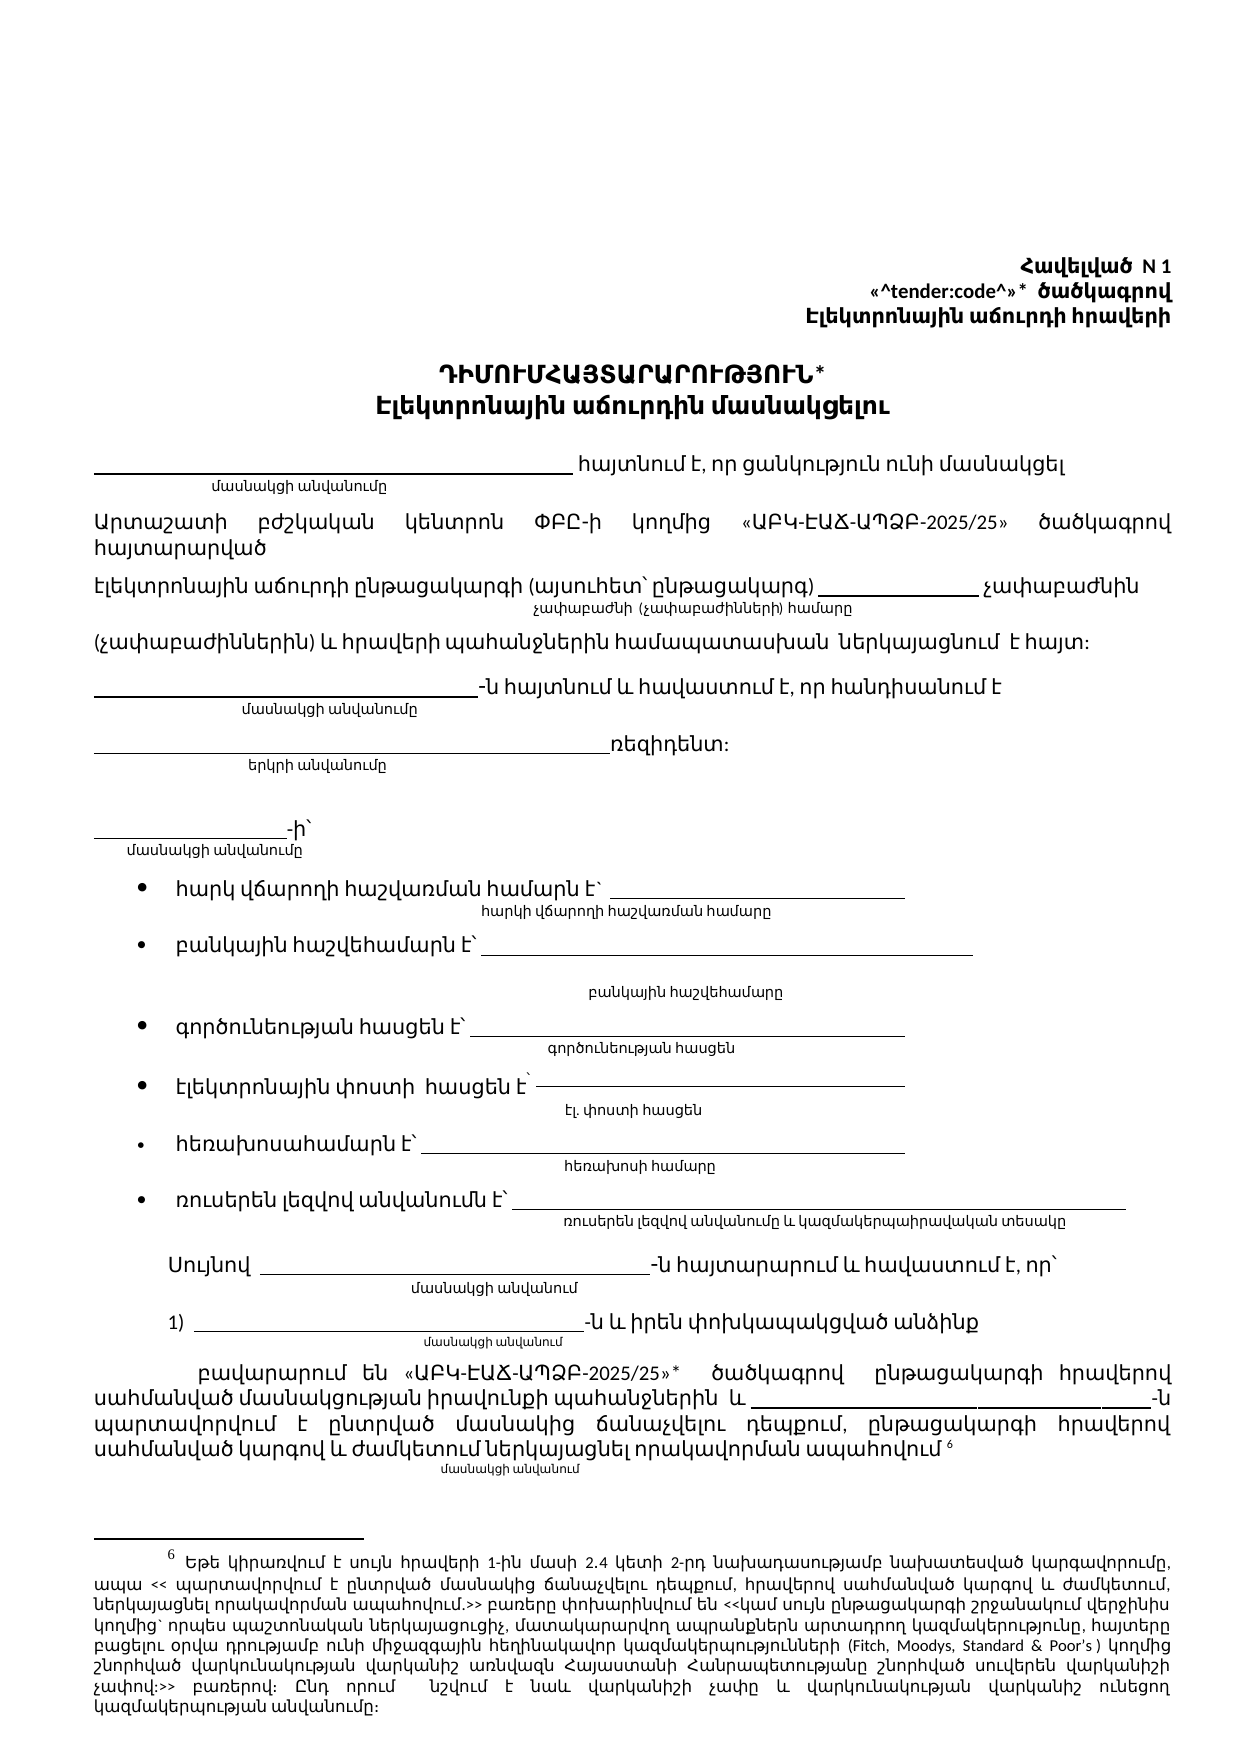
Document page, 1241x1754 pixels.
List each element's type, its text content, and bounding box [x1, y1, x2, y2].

text բավարարում են «ԱԲԿ-ԷԱՃ-ԱՊՁԲ-2025/25»* ծածկագրով ընթացակարգի հրավերով սահմանված մասնակցության իրավունքի պահանջներին և -ն պարտավորվում է ընտրված մասնակից ճանաչվելու դեպքում, ընթացակարգի հրավերով սահմանված կարգով և ժամկետում ներկայացնել որակավորման ապահովում [94, 1360, 1171, 1462]
text ԴԻՄՈՒՄՀԱՅՏԱՐԱՐՈՒԹՅՈՒՆ* [94, 360, 1171, 390]
subtitle Էլեկտրոնային աճուրդին մասնակցելու [94, 390, 1171, 421]
text մասնակցի անվանումը [94, 477, 1171, 507]
text հարկի վճարողի հաշվառման համարը [94, 902, 1171, 933]
text «^tender:code^»* ծածկագրով [94, 278, 1171, 304]
text մասնակցի անվանումը [94, 701, 1171, 731]
text չափաբաժնի (չափաբաժինների) համարը [94, 599, 1171, 629]
list հեռախոսահամարն է՝ [138, 1131, 1171, 1157]
list ռուսերեն լեզվով անվանումն է՝ [138, 1187, 1171, 1213]
text հայտնում է, որ ցանկություն ունի մասնակցել [94, 451, 1171, 477]
list հարկ վճարողի հաշվառման համարն է` [138, 872, 1171, 902]
list էլեկտրոնային փոստի հասցեն է՝ [138, 1070, 1171, 1101]
text (չափաբաժիններին) և հրավերի պահանջներին համապատասխան ներկայացնում է հայտ: [94, 629, 1171, 655]
text ռուսերեն լեզվով անվանումը և կազմակերպաիրավական տեսակը [94, 1213, 1171, 1243]
text Սույնով -ն հայտարարում և հավաստում է, որ՝ [94, 1248, 1171, 1279]
text բանկային հաշվեհամարը [94, 983, 1171, 1014]
text մասնակցի անվանումը [94, 841, 1171, 872]
text ռեզիդենտ: [94, 731, 1171, 756]
text 1) -ն և իրեն փոխկապակցված անձինք [94, 1309, 1171, 1335]
text -ի՝ [94, 816, 1171, 841]
text էլեկտրոնային աճուրդի ընթացակարգի (այսուհետ՝ ընթացակարգ) չափաբաժնին [94, 573, 1171, 599]
text հեռախոսի համարը [462, 1157, 1171, 1187]
text մասնակցի անվանում [94, 1462, 1171, 1487]
text էլ. փոստի հասցեն [94, 1101, 1171, 1131]
list բանկային հաշվեհամարն է՝ [138, 933, 1171, 983]
text -ն հայտնում և հավաստում է, որ հանդիսանում է [94, 670, 1171, 701]
text Արտաշատի բժշկական կենտրոն ՓԲԸ -ի կողմից «ԱԲԿ-ԷԱՃ-ԱՊՁԲ-2025/25» ծածկագրով հայտարարված [94, 507, 1171, 561]
text մասնակցի անվանում [94, 1279, 1171, 1309]
text գործունեության հասցեն [94, 1040, 1171, 1070]
text երկրի անվանումը [94, 756, 1171, 787]
text Հավելված N 1 [94, 253, 1171, 278]
text մասնակցի անվանում [94, 1335, 1171, 1360]
list գործունեության հասցեն է՝ [138, 1014, 1171, 1040]
text Էլեկտրոնային աճուրդի հրավերի [94, 304, 1171, 329]
